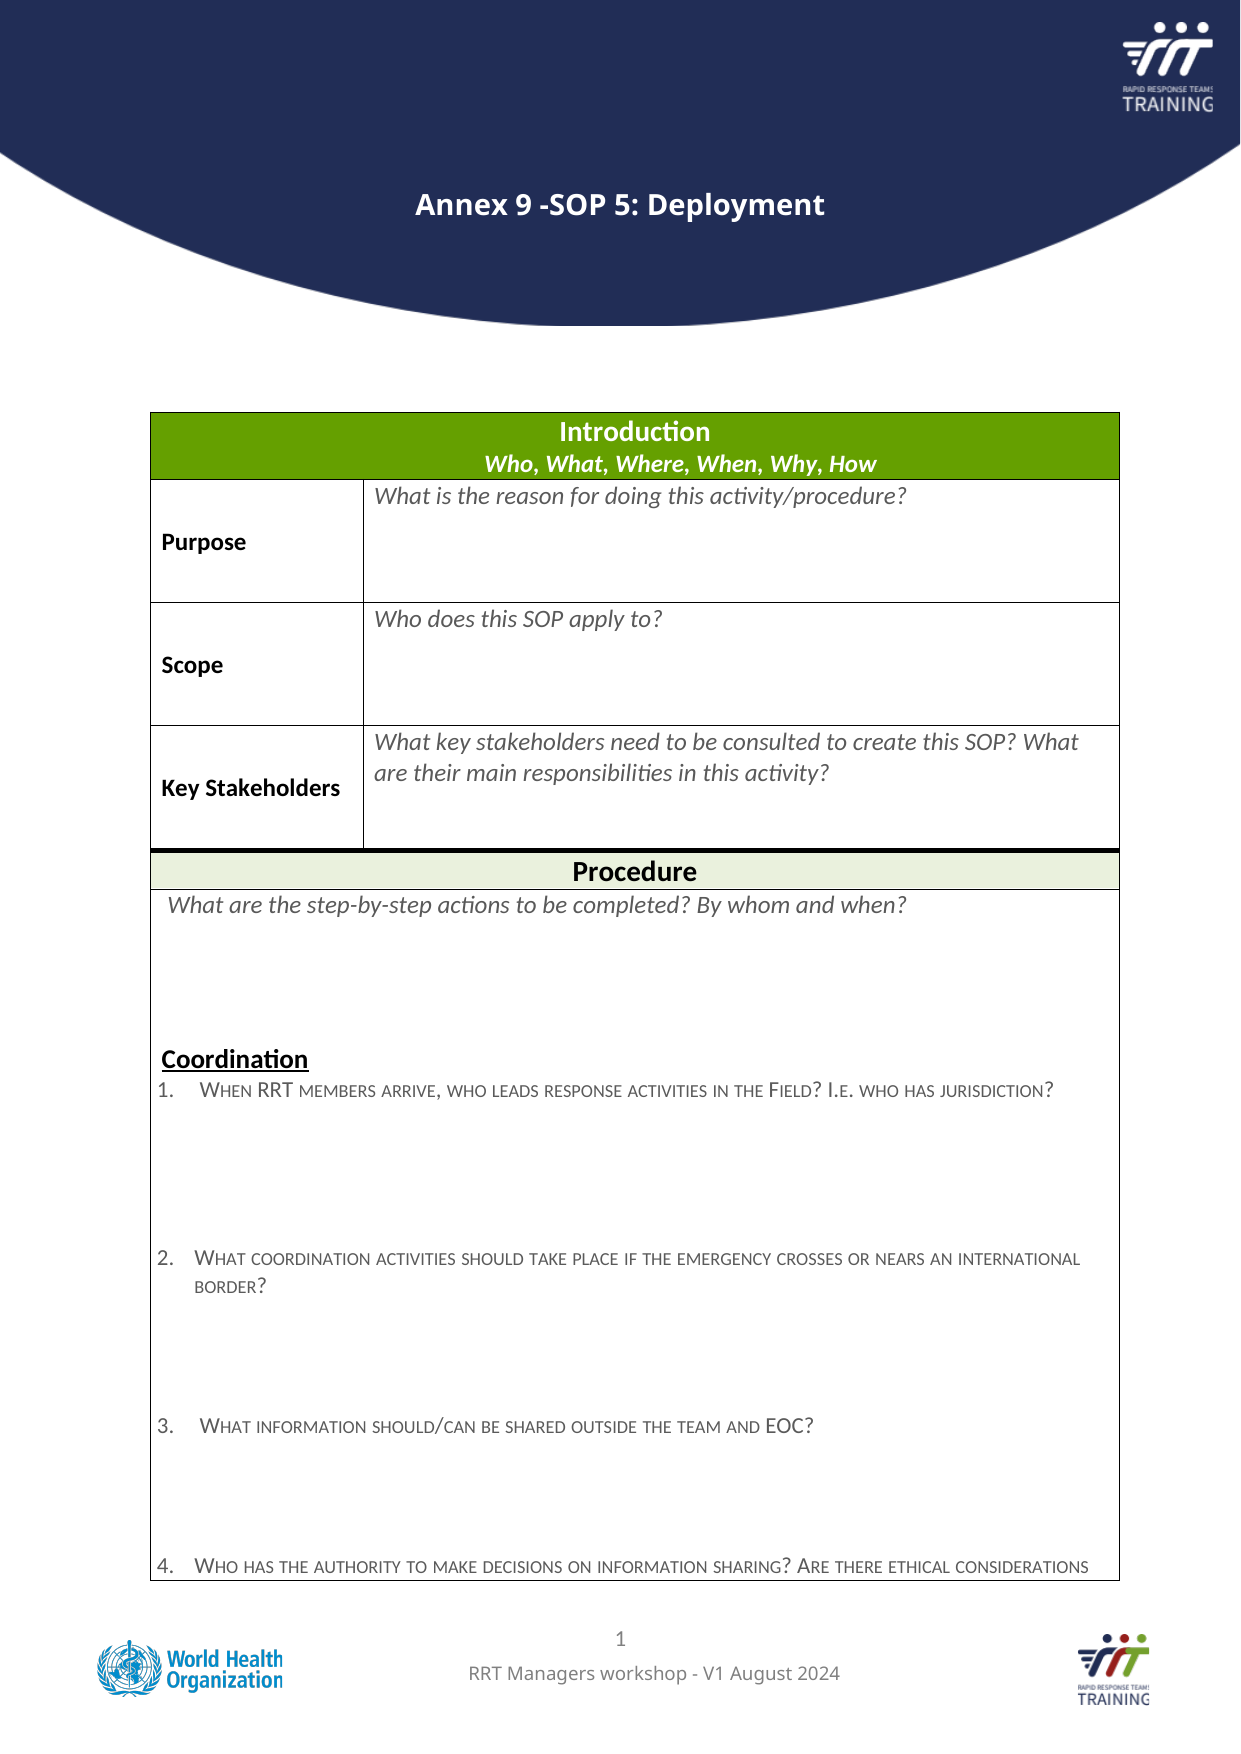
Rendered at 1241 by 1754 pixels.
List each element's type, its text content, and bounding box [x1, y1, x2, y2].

text Annex 9 -SOP 5: Deployment [150, 184, 1090, 224]
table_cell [151, 890, 1119, 1579]
table_cell Purpose [151, 480, 363, 602]
table_cell What key stakeholders need to be consulted to create this SOP? What are their main responsibilities in this activity? [364, 726, 1119, 848]
table_cell Scope [151, 603, 363, 725]
table_cell Key Stakeholders [151, 726, 363, 848]
table_cell Procedure [151, 853, 1119, 888]
table_cell Who does this SOP apply to? [364, 603, 1119, 725]
table_cell What is the reason for doing this activity/procedure? [364, 480, 1119, 602]
table_header Introduction Who, What, Where, When, Why, How [151, 413, 1119, 479]
picture [97, 1676, 133, 1697]
picture [97, 1640, 283, 1697]
